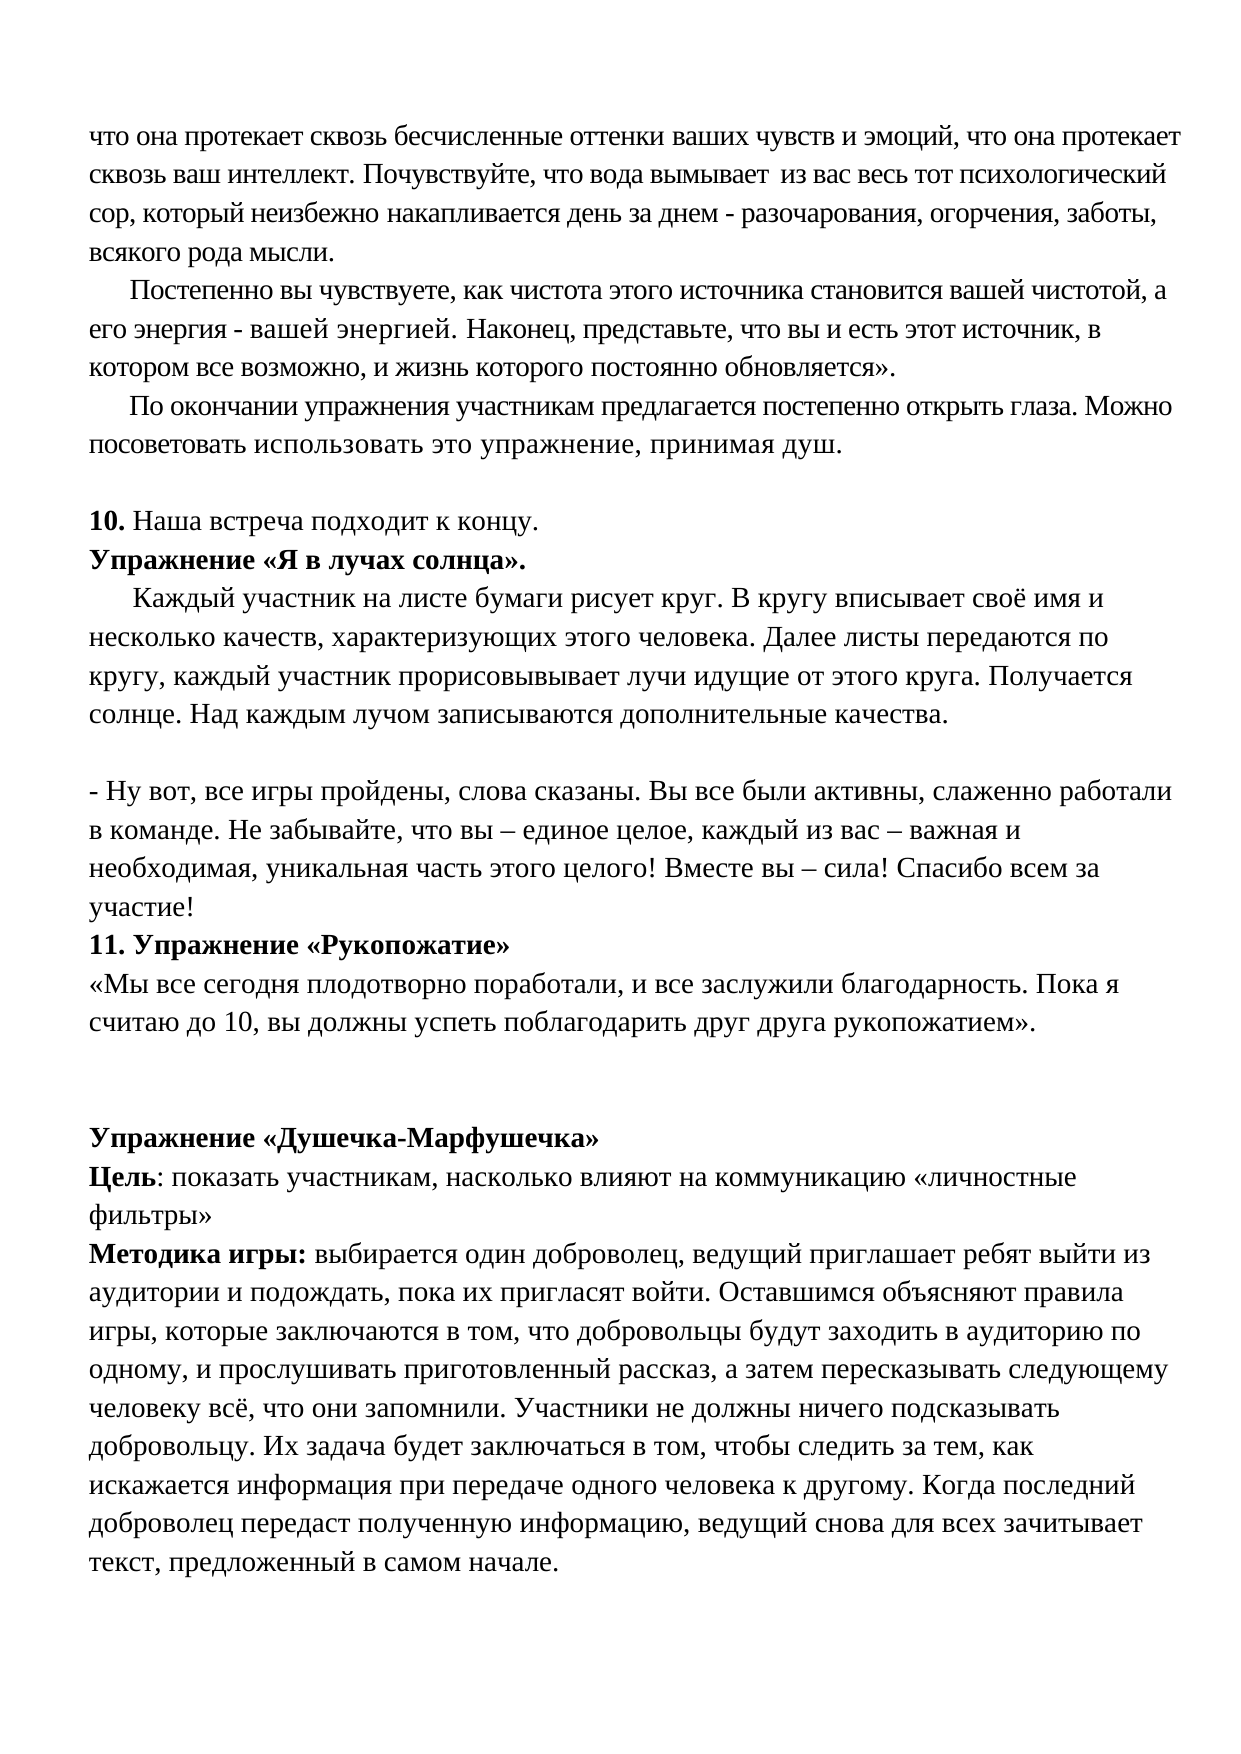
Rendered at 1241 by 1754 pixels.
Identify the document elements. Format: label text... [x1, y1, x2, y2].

text Цель: показать участникам, насколько влияют на коммуникацию «личностные фильтры» [89, 1159, 1181, 1231]
text Упражнение «Я в лучах солнца». [89, 542, 1181, 576]
text Постепенно вы чувствуете, как чистота этого источника становится вашей чистотой, а его энергия - вашей энергией. Наконец, представьте, что вы и есть этот источник, в котором все возможно, и жизнь которого постоянно обновляется». [89, 272, 1181, 383]
text 10. Наша встреча подходит к концу. [89, 503, 1181, 537]
text Каждый участник на листе бумаги рисует круг. В кругу вписывает своё имя и несколько качеств, характеризующих этого человека. Далее листы передаются по кругу, каждый участник прорисовывывает лучи идущие от этого круга. Получается солнце. Над каждым лучом записываются дополнительные качества. [89, 581, 1181, 730]
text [89, 118, 1181, 267]
text «Мы все сегодня плодотворно поработали, и все заслужили благодарность. Пока я считаю до 10, вы должны успеть поблагодарить друг друга рукопожатием». [89, 966, 1181, 1038]
text Методика игры: выбирается один доброволец, ведущий приглашает ребят выйти из аудитории и подождать, пока их пригласят войти. Оставшимся объясняют правила игры, которые заключаются в том, что добровольцы будут заходить в аудиторию по одному, и прослушивать приготовленный рассказ, а затем пересказывать следующему человеку всё, что они запомнили. Участники не должны ничего подсказывать добровольцу. Их задача будет заключаться в том, чтобы следить за тем, как искажается информация при передаче одного человека к другому. Когда последний доброволец передаст полученную информацию, ведущий снова для всех зачитывает текст, предложенный в самом начале. [89, 1236, 1181, 1578]
text Упражнение «Душечка-Марфушечка» [89, 1120, 1181, 1154]
text 11. Упражнение «Рукопожатие» [89, 927, 1181, 961]
text - Ну вот, все игры пройдены, слова сказаны. Вы все были активны, слаженно работали в команде. Не забывайте, что вы – единое целое, каждый из вас – важная и необходимая, уникальная часть этого целого! Вместе вы – сила! Спасибо всем за участие! [89, 773, 1181, 922]
text По окончании упражнения участникам предлагается постепенно открыть глаза. Можно посоветовать использовать это упражнение, принимая душ. [89, 388, 1181, 460]
